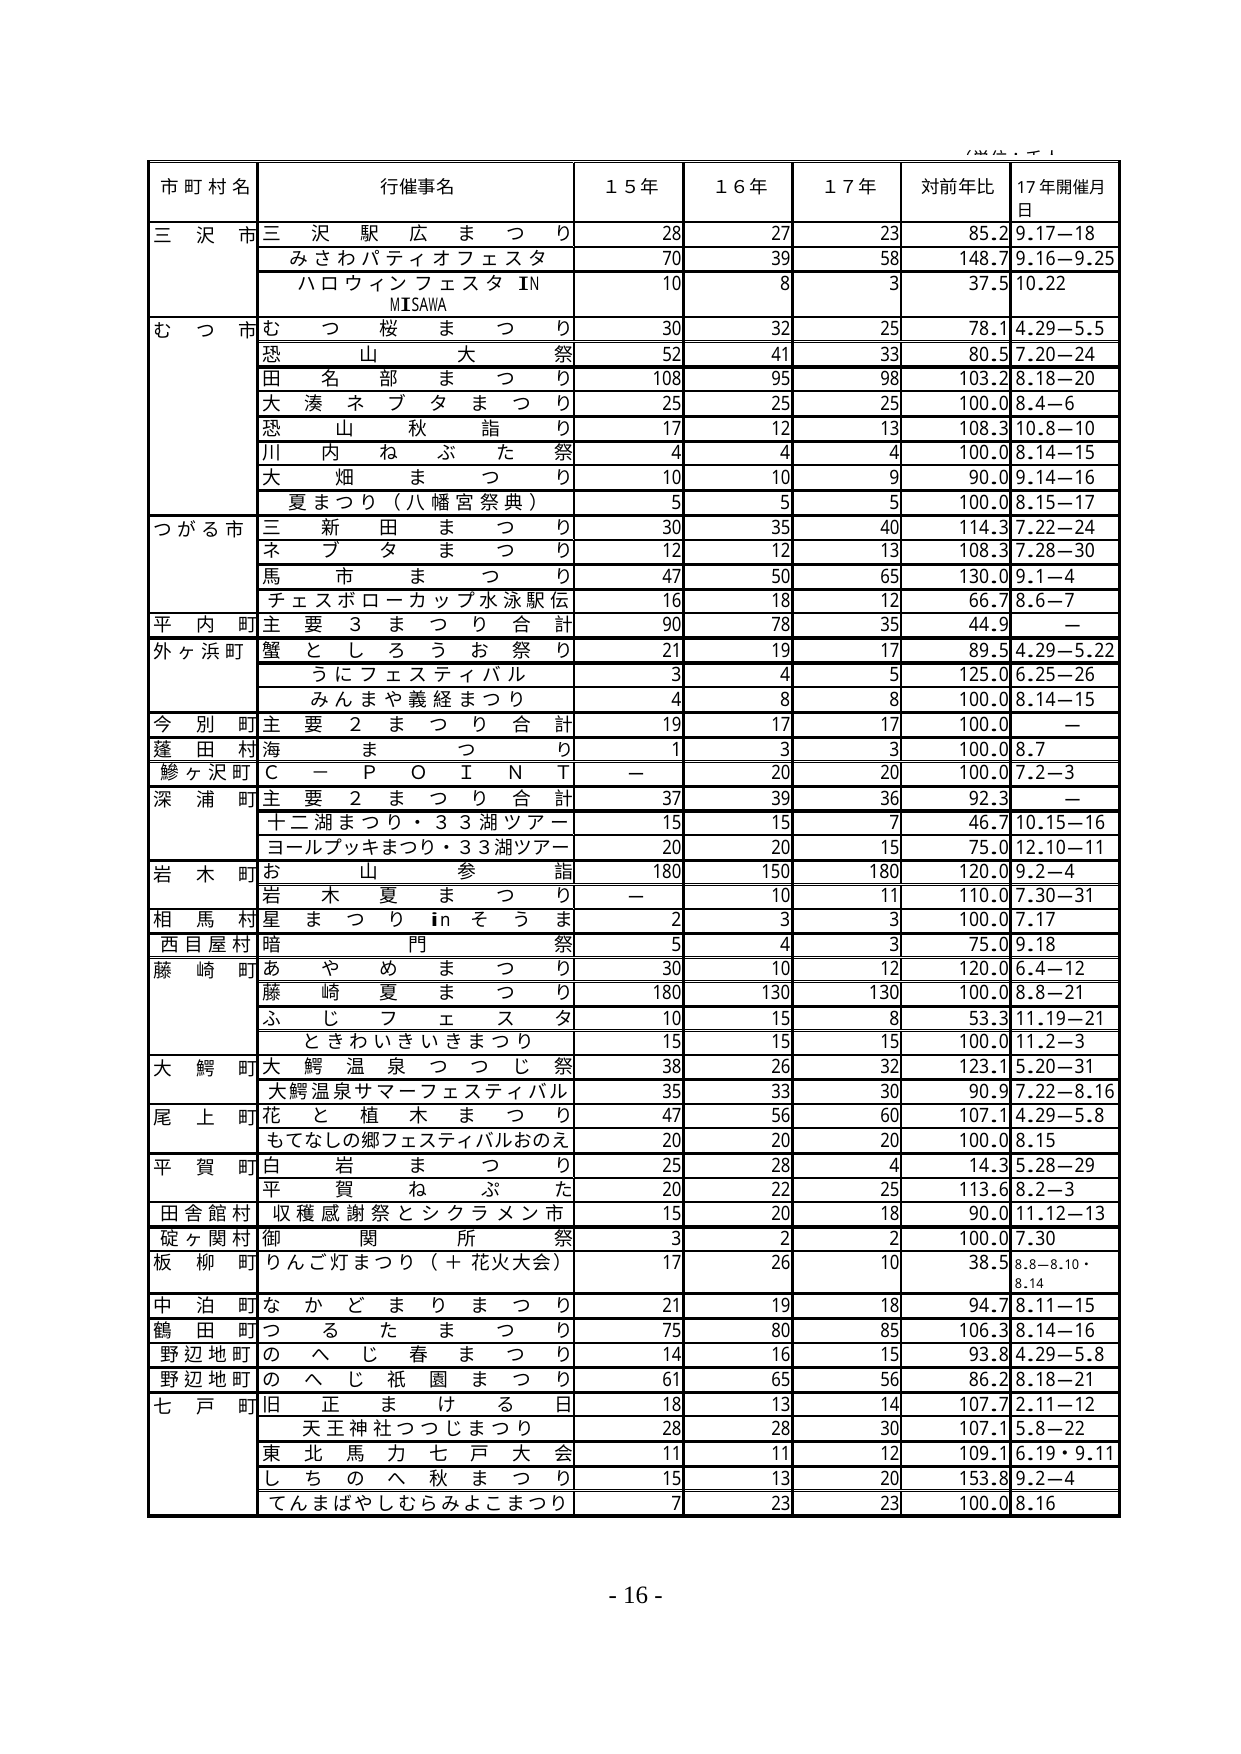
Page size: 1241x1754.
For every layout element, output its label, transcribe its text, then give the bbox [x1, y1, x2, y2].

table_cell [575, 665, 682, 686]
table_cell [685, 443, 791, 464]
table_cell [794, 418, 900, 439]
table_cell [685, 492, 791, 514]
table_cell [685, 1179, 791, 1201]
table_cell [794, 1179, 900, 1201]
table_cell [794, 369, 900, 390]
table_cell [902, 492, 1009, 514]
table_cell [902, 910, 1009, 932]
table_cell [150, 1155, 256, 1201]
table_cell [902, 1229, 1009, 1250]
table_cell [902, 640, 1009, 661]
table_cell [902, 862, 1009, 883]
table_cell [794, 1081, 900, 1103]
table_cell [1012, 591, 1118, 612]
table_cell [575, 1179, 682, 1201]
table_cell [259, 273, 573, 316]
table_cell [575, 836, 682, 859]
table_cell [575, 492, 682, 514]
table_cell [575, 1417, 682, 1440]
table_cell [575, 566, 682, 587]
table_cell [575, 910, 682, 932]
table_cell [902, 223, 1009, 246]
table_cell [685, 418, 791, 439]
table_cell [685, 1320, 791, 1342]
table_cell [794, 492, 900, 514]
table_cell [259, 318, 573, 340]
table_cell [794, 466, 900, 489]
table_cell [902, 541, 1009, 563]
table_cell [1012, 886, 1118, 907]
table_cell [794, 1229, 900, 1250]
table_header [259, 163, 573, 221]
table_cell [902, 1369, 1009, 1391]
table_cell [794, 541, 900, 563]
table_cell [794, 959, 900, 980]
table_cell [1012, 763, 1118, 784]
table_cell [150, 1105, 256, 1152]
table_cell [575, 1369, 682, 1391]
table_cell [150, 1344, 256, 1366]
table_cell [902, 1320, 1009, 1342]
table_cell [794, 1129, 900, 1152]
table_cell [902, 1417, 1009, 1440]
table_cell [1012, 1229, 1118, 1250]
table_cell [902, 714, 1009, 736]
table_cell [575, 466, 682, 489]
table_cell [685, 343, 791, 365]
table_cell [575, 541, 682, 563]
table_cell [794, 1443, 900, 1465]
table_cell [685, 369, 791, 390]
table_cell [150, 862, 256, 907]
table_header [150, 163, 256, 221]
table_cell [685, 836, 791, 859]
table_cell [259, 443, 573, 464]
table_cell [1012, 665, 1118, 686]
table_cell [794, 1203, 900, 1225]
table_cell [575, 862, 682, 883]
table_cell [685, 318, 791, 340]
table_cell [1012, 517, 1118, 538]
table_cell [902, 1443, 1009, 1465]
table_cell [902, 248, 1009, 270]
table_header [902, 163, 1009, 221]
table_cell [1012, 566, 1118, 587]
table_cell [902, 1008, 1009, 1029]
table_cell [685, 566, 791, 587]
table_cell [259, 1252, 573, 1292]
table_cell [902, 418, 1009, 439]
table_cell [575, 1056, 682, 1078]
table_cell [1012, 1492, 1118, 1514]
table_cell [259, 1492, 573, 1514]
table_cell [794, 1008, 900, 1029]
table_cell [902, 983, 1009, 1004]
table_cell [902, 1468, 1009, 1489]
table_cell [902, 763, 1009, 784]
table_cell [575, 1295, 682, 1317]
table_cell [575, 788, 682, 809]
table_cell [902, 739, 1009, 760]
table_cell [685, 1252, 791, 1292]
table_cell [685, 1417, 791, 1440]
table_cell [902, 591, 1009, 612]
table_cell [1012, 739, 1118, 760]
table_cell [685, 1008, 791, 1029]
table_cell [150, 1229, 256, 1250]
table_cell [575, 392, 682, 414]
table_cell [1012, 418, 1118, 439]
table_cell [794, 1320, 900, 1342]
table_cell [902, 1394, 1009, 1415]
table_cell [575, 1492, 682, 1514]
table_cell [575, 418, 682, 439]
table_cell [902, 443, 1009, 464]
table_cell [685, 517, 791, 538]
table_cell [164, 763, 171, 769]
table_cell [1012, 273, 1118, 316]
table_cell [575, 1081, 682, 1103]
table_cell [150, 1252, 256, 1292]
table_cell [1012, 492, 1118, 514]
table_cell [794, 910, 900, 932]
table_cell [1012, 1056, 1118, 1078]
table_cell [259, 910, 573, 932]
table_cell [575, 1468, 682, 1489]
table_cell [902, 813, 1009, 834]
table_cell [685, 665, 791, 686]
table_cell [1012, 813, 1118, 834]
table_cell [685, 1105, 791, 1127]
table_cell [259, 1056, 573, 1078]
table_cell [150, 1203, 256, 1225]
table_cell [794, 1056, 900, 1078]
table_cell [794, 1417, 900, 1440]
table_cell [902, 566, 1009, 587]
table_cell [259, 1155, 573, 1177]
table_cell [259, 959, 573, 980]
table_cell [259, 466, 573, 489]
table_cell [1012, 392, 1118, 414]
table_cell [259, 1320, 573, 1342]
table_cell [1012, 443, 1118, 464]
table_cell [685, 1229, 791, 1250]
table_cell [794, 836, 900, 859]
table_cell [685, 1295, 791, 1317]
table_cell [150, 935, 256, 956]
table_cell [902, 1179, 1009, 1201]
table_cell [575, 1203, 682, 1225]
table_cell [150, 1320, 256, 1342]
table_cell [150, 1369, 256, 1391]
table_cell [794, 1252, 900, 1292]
text - 16 - [606, 1581, 665, 1609]
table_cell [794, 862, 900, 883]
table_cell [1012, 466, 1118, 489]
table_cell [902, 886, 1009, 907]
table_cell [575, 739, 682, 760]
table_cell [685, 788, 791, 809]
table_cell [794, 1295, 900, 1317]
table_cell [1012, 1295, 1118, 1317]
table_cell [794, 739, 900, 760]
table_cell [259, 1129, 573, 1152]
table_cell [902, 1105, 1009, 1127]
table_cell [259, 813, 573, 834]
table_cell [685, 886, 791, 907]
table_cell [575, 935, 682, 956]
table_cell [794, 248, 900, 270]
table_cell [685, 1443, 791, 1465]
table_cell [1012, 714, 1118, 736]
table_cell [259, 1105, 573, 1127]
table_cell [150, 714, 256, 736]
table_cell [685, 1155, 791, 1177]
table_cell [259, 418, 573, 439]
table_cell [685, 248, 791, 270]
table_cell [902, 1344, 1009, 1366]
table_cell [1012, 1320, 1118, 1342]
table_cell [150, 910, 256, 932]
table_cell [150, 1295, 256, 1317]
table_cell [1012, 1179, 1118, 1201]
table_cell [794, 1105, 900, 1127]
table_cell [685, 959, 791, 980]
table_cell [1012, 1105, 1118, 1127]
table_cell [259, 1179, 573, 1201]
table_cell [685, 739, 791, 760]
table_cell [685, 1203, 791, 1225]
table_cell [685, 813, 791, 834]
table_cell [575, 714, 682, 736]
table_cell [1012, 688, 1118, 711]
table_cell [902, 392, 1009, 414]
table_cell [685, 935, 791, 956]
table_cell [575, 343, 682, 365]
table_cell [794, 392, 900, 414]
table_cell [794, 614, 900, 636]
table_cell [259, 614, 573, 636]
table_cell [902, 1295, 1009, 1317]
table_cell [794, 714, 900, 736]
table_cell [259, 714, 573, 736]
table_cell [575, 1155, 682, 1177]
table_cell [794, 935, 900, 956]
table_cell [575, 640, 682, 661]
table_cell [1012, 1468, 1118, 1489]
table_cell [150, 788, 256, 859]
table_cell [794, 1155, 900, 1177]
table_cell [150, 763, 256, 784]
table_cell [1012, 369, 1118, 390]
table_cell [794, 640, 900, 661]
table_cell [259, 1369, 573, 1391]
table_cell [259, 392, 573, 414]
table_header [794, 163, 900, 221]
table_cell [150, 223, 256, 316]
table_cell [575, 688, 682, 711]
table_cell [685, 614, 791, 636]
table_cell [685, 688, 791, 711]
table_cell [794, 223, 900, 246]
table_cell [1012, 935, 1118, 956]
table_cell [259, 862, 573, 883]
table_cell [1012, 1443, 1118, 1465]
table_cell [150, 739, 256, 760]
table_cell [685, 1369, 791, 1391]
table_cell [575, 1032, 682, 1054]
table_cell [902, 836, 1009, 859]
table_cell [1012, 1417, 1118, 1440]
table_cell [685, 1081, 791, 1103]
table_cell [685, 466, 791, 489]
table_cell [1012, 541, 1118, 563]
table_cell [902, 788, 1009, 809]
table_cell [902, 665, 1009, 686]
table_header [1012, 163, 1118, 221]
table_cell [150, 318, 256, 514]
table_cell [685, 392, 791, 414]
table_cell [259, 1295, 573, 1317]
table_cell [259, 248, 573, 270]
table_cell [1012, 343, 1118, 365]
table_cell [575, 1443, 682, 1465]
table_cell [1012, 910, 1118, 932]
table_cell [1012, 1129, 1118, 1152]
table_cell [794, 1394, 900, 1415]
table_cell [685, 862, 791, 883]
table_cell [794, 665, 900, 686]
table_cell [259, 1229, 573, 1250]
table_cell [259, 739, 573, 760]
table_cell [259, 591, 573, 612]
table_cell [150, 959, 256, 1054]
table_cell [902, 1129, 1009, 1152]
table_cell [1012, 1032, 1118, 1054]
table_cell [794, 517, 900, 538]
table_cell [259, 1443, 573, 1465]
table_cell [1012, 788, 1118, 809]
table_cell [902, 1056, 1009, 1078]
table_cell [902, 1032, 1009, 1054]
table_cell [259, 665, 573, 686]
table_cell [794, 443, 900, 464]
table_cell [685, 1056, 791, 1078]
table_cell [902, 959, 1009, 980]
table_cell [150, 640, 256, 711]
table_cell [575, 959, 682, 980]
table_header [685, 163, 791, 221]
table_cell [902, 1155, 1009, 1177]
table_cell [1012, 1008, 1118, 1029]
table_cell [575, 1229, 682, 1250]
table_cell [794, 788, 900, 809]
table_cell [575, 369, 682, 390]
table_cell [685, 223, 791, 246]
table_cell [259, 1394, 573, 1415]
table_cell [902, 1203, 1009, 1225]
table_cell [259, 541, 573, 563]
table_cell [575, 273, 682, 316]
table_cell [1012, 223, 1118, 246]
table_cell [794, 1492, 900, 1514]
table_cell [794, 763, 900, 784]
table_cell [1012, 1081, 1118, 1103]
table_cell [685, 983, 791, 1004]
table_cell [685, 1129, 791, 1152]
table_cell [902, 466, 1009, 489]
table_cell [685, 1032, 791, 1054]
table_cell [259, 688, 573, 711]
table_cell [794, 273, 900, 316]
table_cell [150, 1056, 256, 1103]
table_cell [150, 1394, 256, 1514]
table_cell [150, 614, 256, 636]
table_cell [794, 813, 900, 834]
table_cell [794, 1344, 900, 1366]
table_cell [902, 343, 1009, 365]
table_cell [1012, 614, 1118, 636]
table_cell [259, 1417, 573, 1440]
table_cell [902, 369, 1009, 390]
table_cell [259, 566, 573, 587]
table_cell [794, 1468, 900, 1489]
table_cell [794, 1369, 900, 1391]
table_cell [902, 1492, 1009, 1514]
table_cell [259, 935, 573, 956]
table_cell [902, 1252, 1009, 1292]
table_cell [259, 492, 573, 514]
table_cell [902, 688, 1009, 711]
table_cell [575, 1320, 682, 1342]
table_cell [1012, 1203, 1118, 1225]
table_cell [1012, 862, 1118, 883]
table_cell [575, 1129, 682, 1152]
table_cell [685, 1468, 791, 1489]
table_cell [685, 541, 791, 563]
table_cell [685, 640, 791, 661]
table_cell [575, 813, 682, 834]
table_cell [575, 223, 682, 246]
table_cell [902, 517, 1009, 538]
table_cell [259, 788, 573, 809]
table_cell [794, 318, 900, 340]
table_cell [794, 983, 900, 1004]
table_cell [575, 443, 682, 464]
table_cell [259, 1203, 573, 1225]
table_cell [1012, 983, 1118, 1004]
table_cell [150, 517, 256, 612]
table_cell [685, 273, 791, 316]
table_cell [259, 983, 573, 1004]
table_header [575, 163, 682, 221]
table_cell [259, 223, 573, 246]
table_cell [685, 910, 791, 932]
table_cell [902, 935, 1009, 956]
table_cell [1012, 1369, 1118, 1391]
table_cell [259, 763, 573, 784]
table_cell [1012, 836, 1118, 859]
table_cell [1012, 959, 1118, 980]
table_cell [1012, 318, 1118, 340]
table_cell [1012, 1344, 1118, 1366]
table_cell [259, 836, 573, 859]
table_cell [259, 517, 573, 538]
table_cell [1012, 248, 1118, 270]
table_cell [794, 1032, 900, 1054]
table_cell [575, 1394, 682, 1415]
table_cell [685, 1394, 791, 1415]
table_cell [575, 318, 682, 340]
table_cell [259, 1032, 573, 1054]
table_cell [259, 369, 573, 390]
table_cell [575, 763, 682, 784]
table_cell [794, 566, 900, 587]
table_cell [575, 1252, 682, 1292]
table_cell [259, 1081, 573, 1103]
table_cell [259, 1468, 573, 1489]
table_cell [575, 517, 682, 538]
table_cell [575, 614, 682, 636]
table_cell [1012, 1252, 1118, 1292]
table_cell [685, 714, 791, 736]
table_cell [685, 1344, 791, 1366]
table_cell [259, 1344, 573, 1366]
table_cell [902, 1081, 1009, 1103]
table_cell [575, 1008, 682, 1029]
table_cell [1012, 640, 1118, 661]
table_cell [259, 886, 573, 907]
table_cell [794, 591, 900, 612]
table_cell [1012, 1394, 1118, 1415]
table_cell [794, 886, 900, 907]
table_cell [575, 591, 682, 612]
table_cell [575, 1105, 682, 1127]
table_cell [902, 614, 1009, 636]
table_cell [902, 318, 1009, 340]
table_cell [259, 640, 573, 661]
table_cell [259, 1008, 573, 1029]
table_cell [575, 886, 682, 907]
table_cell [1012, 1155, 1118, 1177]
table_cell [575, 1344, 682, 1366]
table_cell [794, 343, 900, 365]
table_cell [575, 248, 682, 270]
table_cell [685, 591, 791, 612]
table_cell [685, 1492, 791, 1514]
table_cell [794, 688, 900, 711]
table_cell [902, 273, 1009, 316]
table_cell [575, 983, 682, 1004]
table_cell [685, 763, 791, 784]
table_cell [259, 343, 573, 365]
